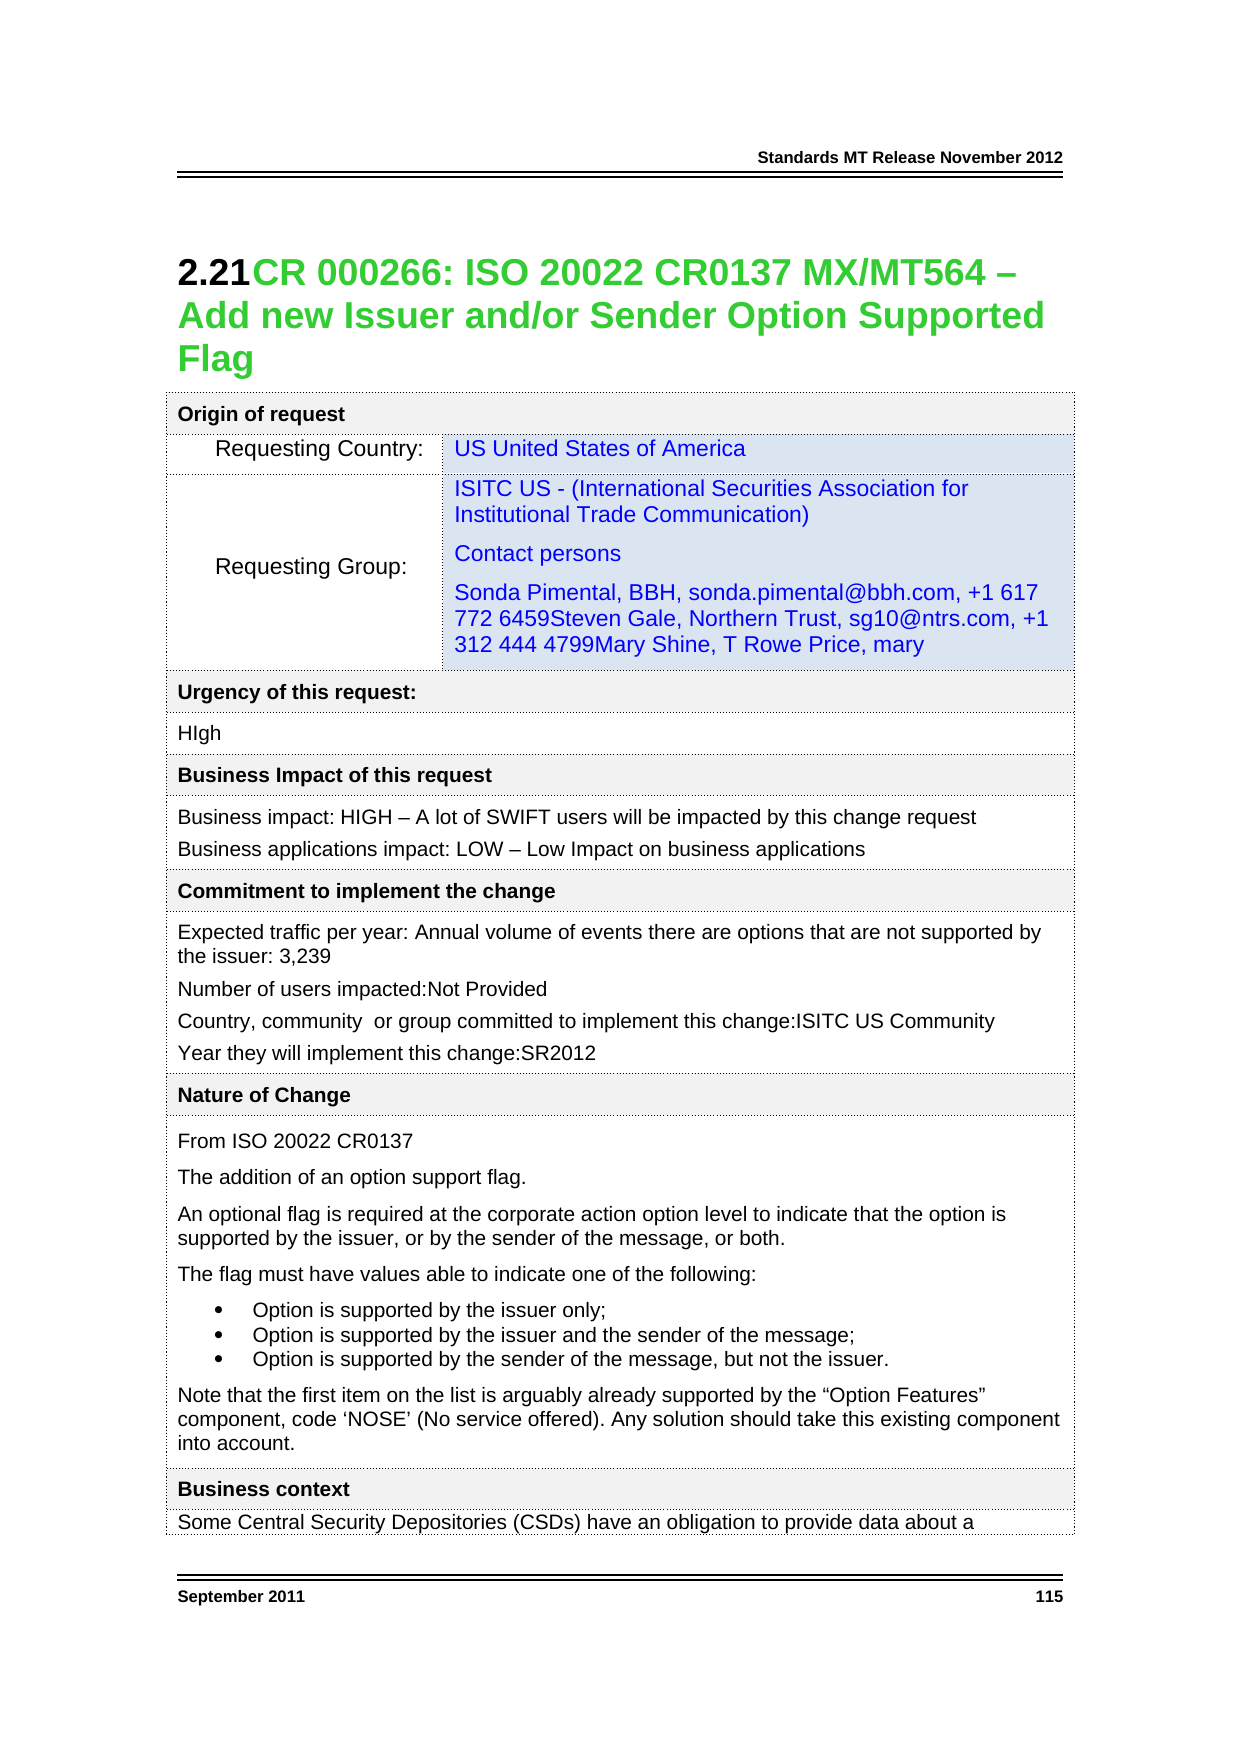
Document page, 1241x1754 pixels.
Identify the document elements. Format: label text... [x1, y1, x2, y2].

table_cell US United States of America [443, 434, 1074, 473]
table_cell ISITC US - (International Securities Association for Institutional Trade Communication) Contact persons Sonda Pimental, BBH, sonda.pimental@bbh.com, +1 617 772 6459Steven Gale, Northern Trust, sg10@ntrs.com, +1 312 444 4799Mary Shine, T Rowe Price, mary [443, 474, 1074, 670]
table_cell From ISO 20022 CR0137 The addition of an option support flag. An optional flag is required at the corporate action option level to indicate that the option is supported by the issuer, or by the sender of the message, or both. The flag must have values able to indicate one of the following: Option is supported by the issuer only; Option is supported by the issuer and the sender of the message; Option is supported by the sender of the message, but not the issuer. Note that the first item on the list is arguably already supported by the “Option Features” component, code ‘NOSE’ (No service offered). Any solution should take this existing component into account. [166, 1115, 1074, 1467]
subtitle CR 000266: ISO 20022 CR0137 MX/MT564 – Add new Issuer and/or Sender Option Supported Flag [177, 250, 1092, 379]
table_cell Nature of Change [166, 1073, 1074, 1115]
table_cell Requesting Country: [166, 434, 443, 473]
table_cell Requesting Group: [166, 474, 443, 670]
table_cell Urgency of this request: [166, 670, 1074, 712]
table_cell Expected traffic per year: Annual volume of events there are options that are not supported by the issuer: 3,239 Number of users impacted:Not Provided Country, community or group committed to implement this change:ISITC US Community Year they will implement this change:SR2012 [166, 911, 1074, 1073]
table_cell Business Impact of this request [166, 754, 1074, 795]
table_header Origin of request [166, 392, 1074, 434]
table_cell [166, 1509, 1074, 1534]
table_cell Commitment to implement the change [166, 869, 1074, 911]
table_cell HIgh [166, 712, 1074, 753]
table_cell Business impact: HIGH – A lot of SWIFT users will be impacted by this change request Business applications impact: LOW – Low Impact on business applications [166, 795, 1074, 869]
table_cell Business context [166, 1468, 1074, 1509]
